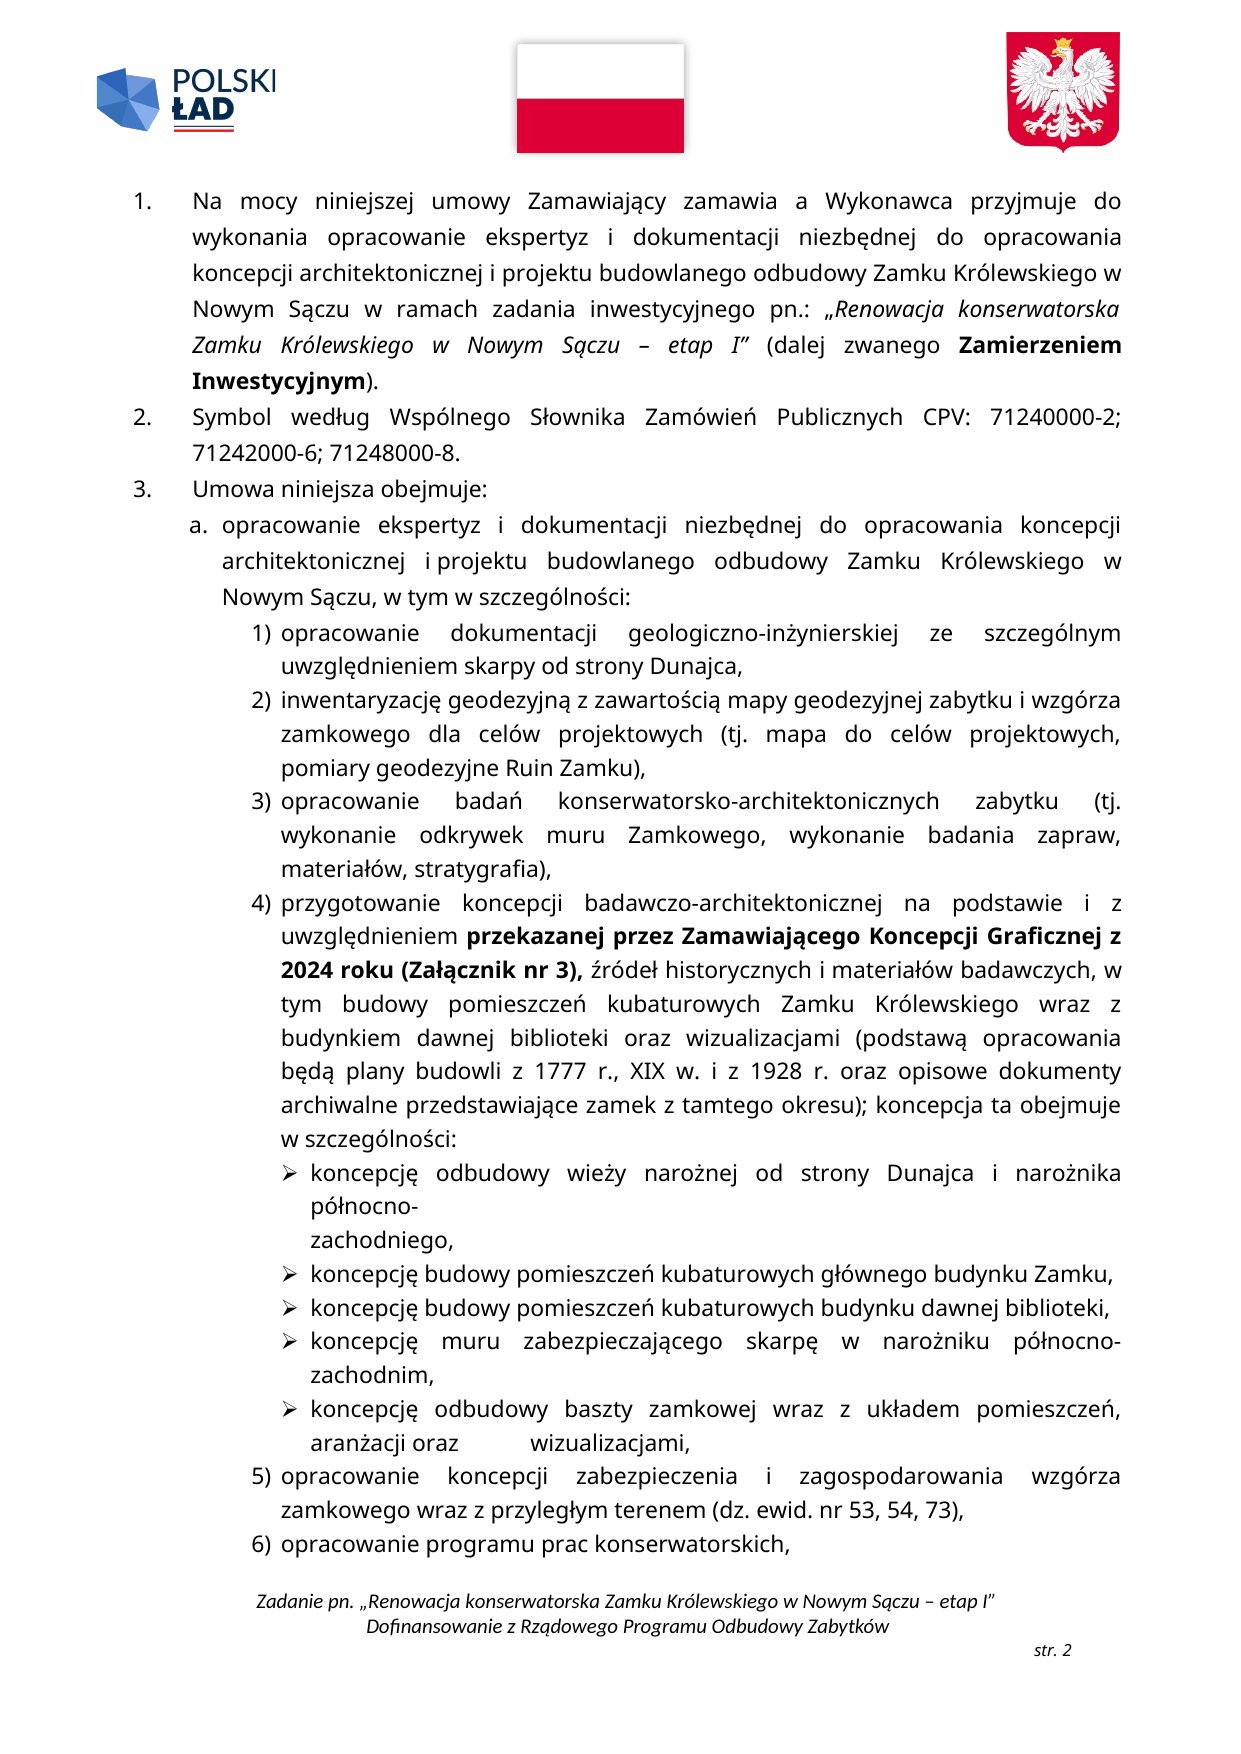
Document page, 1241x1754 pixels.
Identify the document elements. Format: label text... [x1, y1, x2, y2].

list Na mocy niniejszej umowy Zamawiający zamawia a Wykonawca przyjmuje do wykonania opracowanie ekspertyz i dokumentacji niezbędnej do opracowania koncepcji architektonicznej i projektu budowlanego odbudowy Zamku Królewskiego w Nowym Sączu w ramach zadania inwestycyjnego pn.: „Renowacja konserwatorska Zamku Królewskiego w Nowym Sączu – etap I” (dalej zwanego Zamierzeniem Inwestycyjnym). [133, 185, 1122, 396]
list koncepcję budowy pomieszczeń kubaturowych głównego budynku Zamku, [281, 1258, 1122, 1289]
list opracowanie ekspertyz i dokumentacji niezbędnej do opracowania koncepcji architektonicznej i projektu budowlanego odbudowy Zamku Królewskiego w Nowym Sączu, w tym w szczególności: [208, 509, 1122, 612]
list inwentaryzację geodezyjną z zawartością mapy geodezyjnej zabytku i wzgórza zamkowego dla celów projektowych (tj. mapa do celów projektowych, pomiary geodezyjne Ruin Zamku), [251, 684, 1122, 783]
picture [96, 68, 275, 132]
list przygotowanie koncepcji badawczo-architektonicznej na podstawie i z uwzględnieniem przekazanej przez Zamawiającego Koncepcji Graficznej z 2024 roku (Załącznik nr 3), źródeł historycznych i materiałów badawczych, w tym budowy pomieszczeń kubaturowych Zamku Królewskiego wraz z budynkiem dawnej biblioteki oraz wizualizacjami (podstawą opracowania będą plany budowli z 1777 r., XIX w. i z 1928 r. oraz opisowe dokumenty archiwalne przedstawiające zamek z tamtego okresu); koncepcja ta obejmuje w szczególności: [251, 886, 1122, 1154]
list koncepcję odbudowy wieży narożnej od strony Dunajca i narożnika północno- zachodniego, [281, 1156, 1122, 1255]
list opracowanie programu prac konserwatorskich, [251, 1528, 1122, 1559]
picture [517, 44, 684, 153]
list koncepcję budowy pomieszczeń kubaturowych budynku dawnej biblioteki, [281, 1291, 1122, 1323]
list opracowanie koncepcji zabezpieczenia i zagospodarowania wzgórza zamkowego wraz z przyległym terenem (dz. ewid. nr 53, 54, 73), [251, 1460, 1122, 1525]
list opracowanie dokumentacji geologiczno-inżynierskiej ze szczególnym uwzględnieniem skarpy od strony Dunajca, [251, 616, 1122, 681]
list Umowa niniejsza obejmuje: [133, 473, 1122, 504]
list koncepcję odbudowy baszty zamkowej wraz z układem pomieszczeń, aranżacji oraz wizualizacjami, [281, 1393, 1122, 1458]
list koncepcję muru zabezpieczającego skarpę w narożniku północno-zachodnim, [281, 1325, 1122, 1390]
list opracowanie badań konserwatorsko-architektonicznych zabytku (tj. wykonanie odkrywek muru Zamkowego, wykonanie badania zapraw, materiałów, stratygrafia), [251, 785, 1122, 884]
list Symbol według Wspólnego Słownika Zamówień Publicznych CPV: 71240000-2; 71242000-6; 71248000-8. [133, 401, 1122, 468]
picture [1006, 32, 1120, 153]
